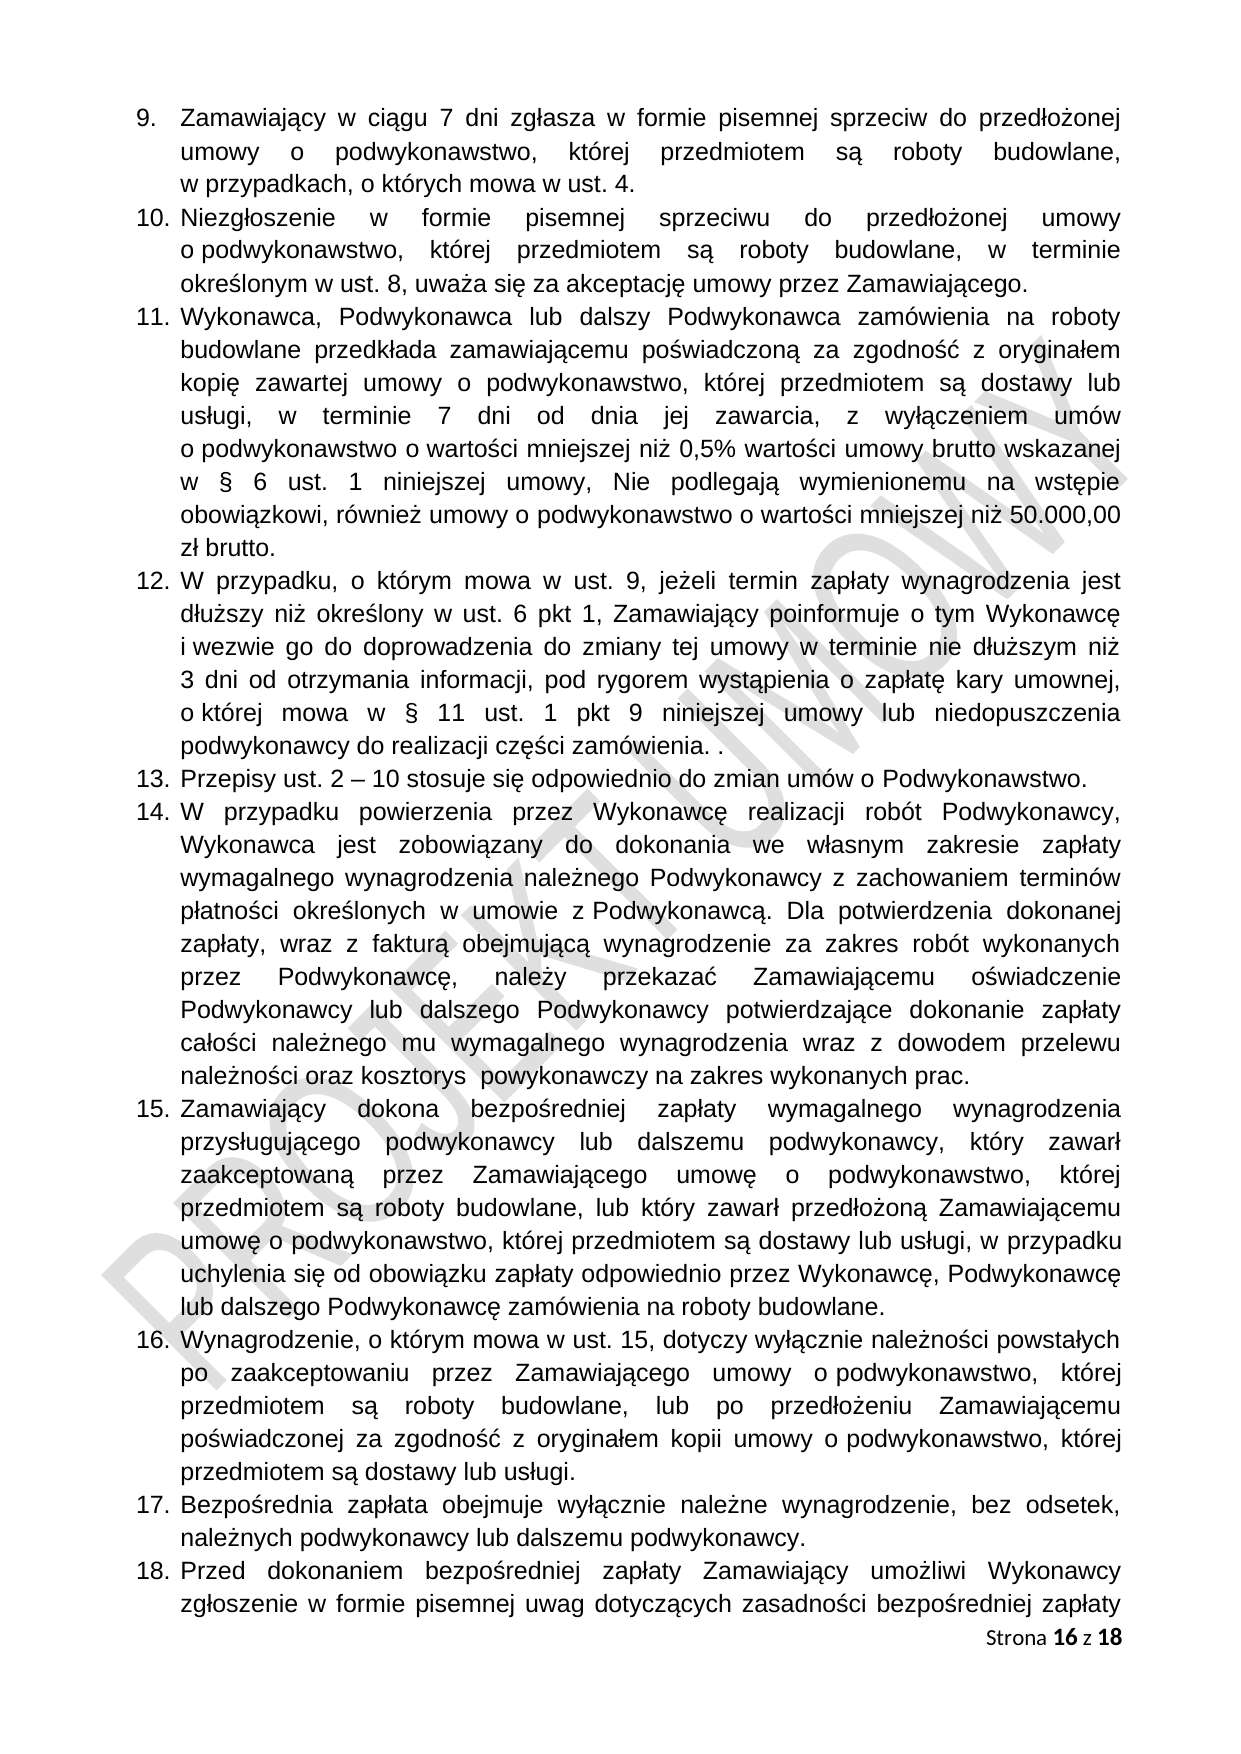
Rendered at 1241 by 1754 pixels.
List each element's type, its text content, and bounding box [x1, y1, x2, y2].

list Wynagrodzenie, o którym mowa w ust. 15, dotyczy wyłącznie należności powstałych po zaakceptowaniu przez Zamawiającego umowy o podwykonawstwo, której przedmiotem są roboty budowlane, lub po przedłożeniu Zamawiającemu poświadczonej za zgodność z oryginałem kopii umowy o podwykonawstwo, której przedmiotem są dostawy lub usługi. [136, 1325, 1122, 1486]
list Bezpośrednia zapłata obejmuje wyłącznie należne wynagrodzenie, bez odsetek, należnych podwykonawcy lub dalszemu podwykonawcy. [136, 1490, 1122, 1552]
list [136, 1556, 1122, 1618]
list Zamawiający w ciągu 7 dni zgłasza w formie pisemnej sprzeciw do przedłożonej umowy o podwykonawstwo, której przedmiotem są roboty budowlane, w przypadkach, o których mowa w ust. 4. [136, 103, 1122, 198]
list W przypadku, o którym mowa w ust. 9, jeżeli termin zapłaty wynagrodzenia jest dłuższy niż określony w ust. 6 pkt 1, Zamawiający poinformuje o tym Wykonawcę i wezwie go do doprowadzenia do zmiany tej umowy w terminie nie dłuższym niż 3 dni od otrzymania informacji, pod rygorem wystąpienia o zapłatę kary umownej, o której mowa w § 11 ust. 1 pkt 9 niniejszej umowy lub niedopuszczenia podwykonawcy do realizacji części zamówienia. . [136, 566, 1122, 759]
list Zamawiający dokona bezpośredniej zapłaty wymagalnego wynagrodzenia przysługującego podwykonawcy lub dalszemu podwykonawcy, który zawarł zaakceptowaną przez Zamawiającego umowę o podwykonawstwo, której przedmiotem są roboty budowlane, lub który zawarł przedłożoną Zamawiającemu umowę o podwykonawstwo, której przedmiotem są dostawy lub usługi, w przypadku uchylenia się od obowiązku zapłaty odpowiednio przez Wykonawcę, Podwykonawcę lub dalszego Podwykonawcę zamówienia na roboty budowlane. [136, 1094, 1122, 1321]
list Wykonawca, Podwykonawca lub dalszy Podwykonawca zamówienia na roboty budowlane przedkłada zamawiającemu poświadczoną za zgodność z oryginałem kopię zawartej umowy o podwykonawstwo, której przedmiotem są dostawy lub usługi, w terminie 7 dni od dnia jej zawarcia, z wyłączeniem umów o podwykonawstwo o wartości mniejszej niż 0,5% wartości umowy brutto wskazanej w § 6 ust. 1 niniejszej umowy, Nie podlegają wymienionemu na wstępie obowiązkowi, również umowy o podwykonawstwo o wartości mniejszej niż 50.000,00 zł brutto. [136, 302, 1122, 561]
list W przypadku powierzenia przez Wykonawcę realizacji robót Podwykonawcy, Wykonawca jest zobowiązany do dokonania we własnym zakresie zapłaty wymagalnego wynagrodzenia należnego Podwykonawcy z zachowaniem terminów płatności określonych w umowie z Podwykonawcą. Dla potwierdzenia dokonanej zapłaty, wraz z fakturą obejmującą wynagrodzenie za zakres robót wykonanych przez Podwykonawcę, należy przekazać Zamawiającemu oświadczenie Podwykonawcy lub dalszego Podwykonawcy potwierdzające dokonanie zapłaty całości należnego mu wymagalnego wynagrodzenia wraz z dowodem przelewu należności oraz kosztorys powykonawczy na zakres wykonanych prac. [136, 797, 1122, 1090]
list Niezgłoszenie w formie pisemnej sprzeciwu do przedłożonej umowy o podwykonawstwo, której przedmiotem są roboty budowlane, w terminie określonym w ust. 8, uważa się za akceptację umowy przez Zamawiającego. [136, 202, 1122, 297]
list Przepisy ust. 2 – 10 stosuje się odpowiednio do zmian umów o Podwykonawstwo. [136, 764, 1122, 793]
